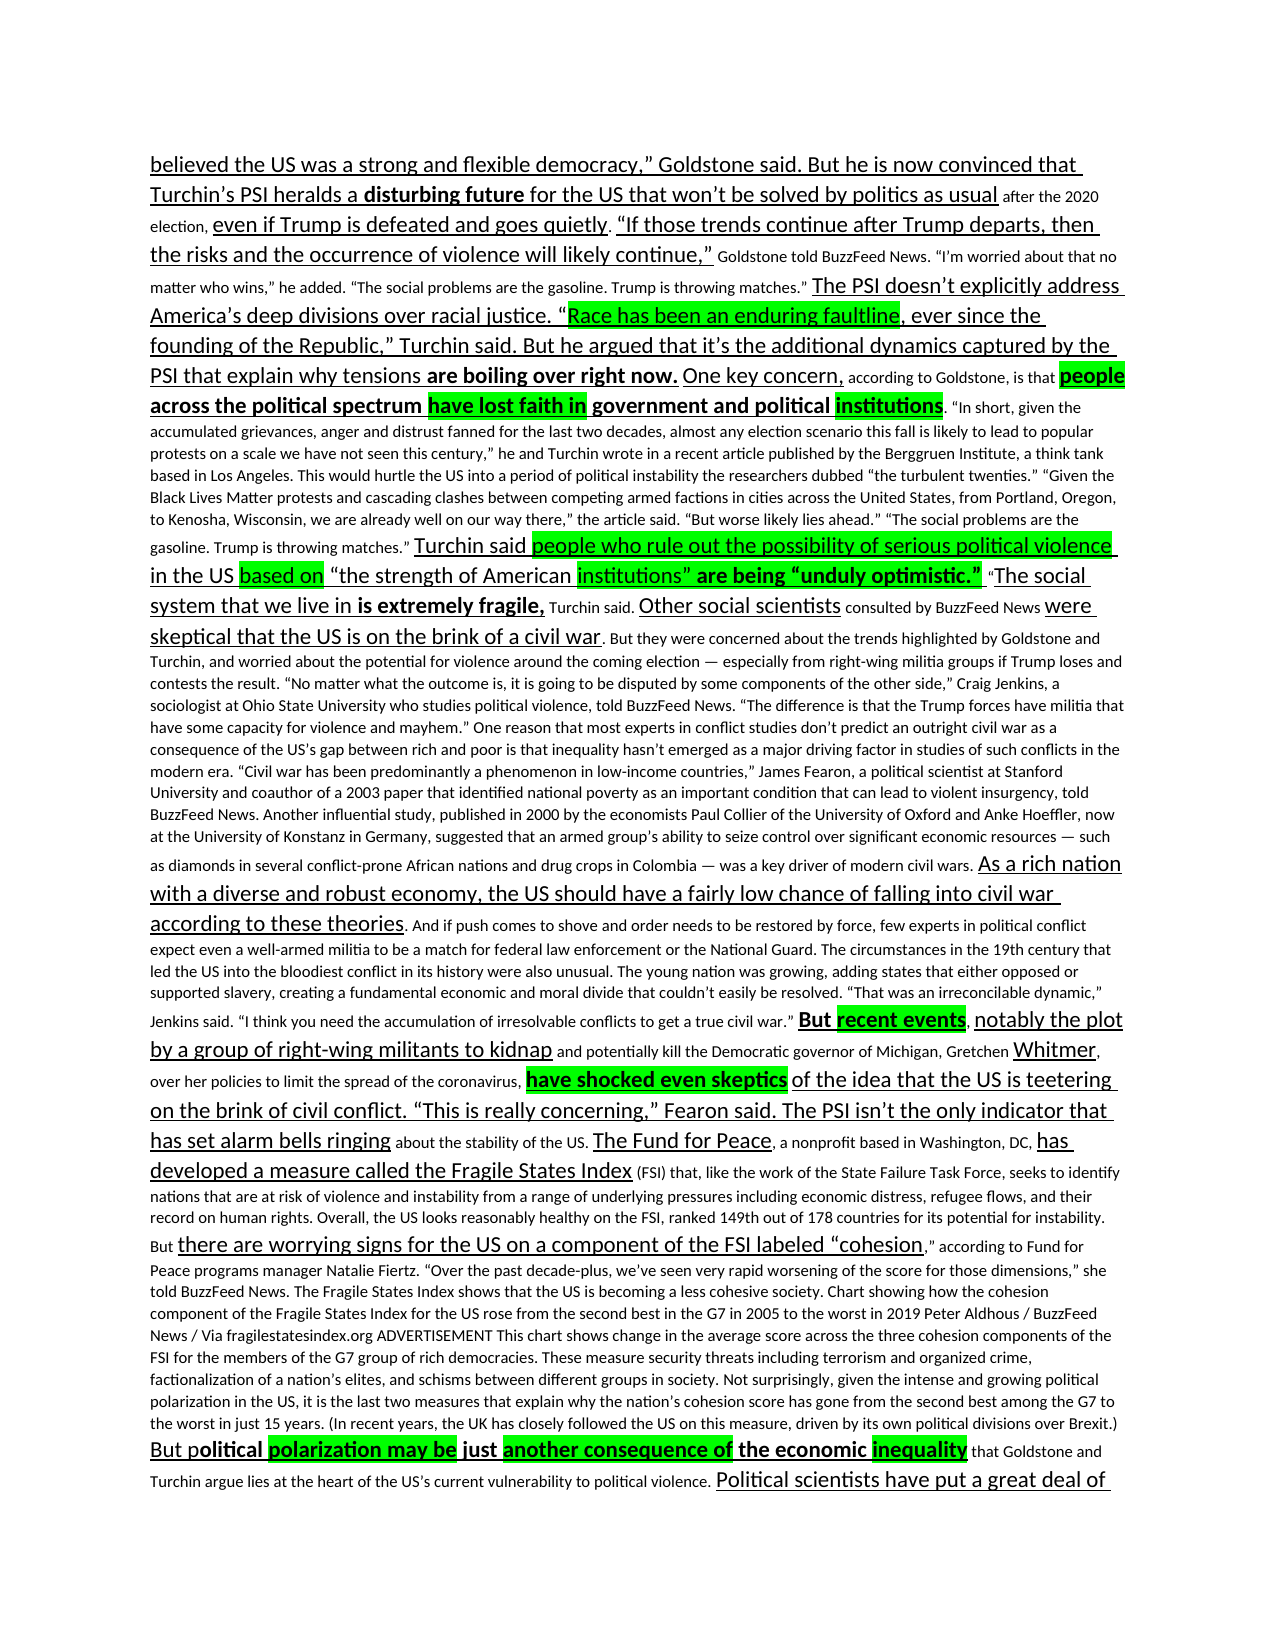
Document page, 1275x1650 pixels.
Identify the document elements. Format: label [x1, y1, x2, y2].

text [150, 150, 1125, 1494]
